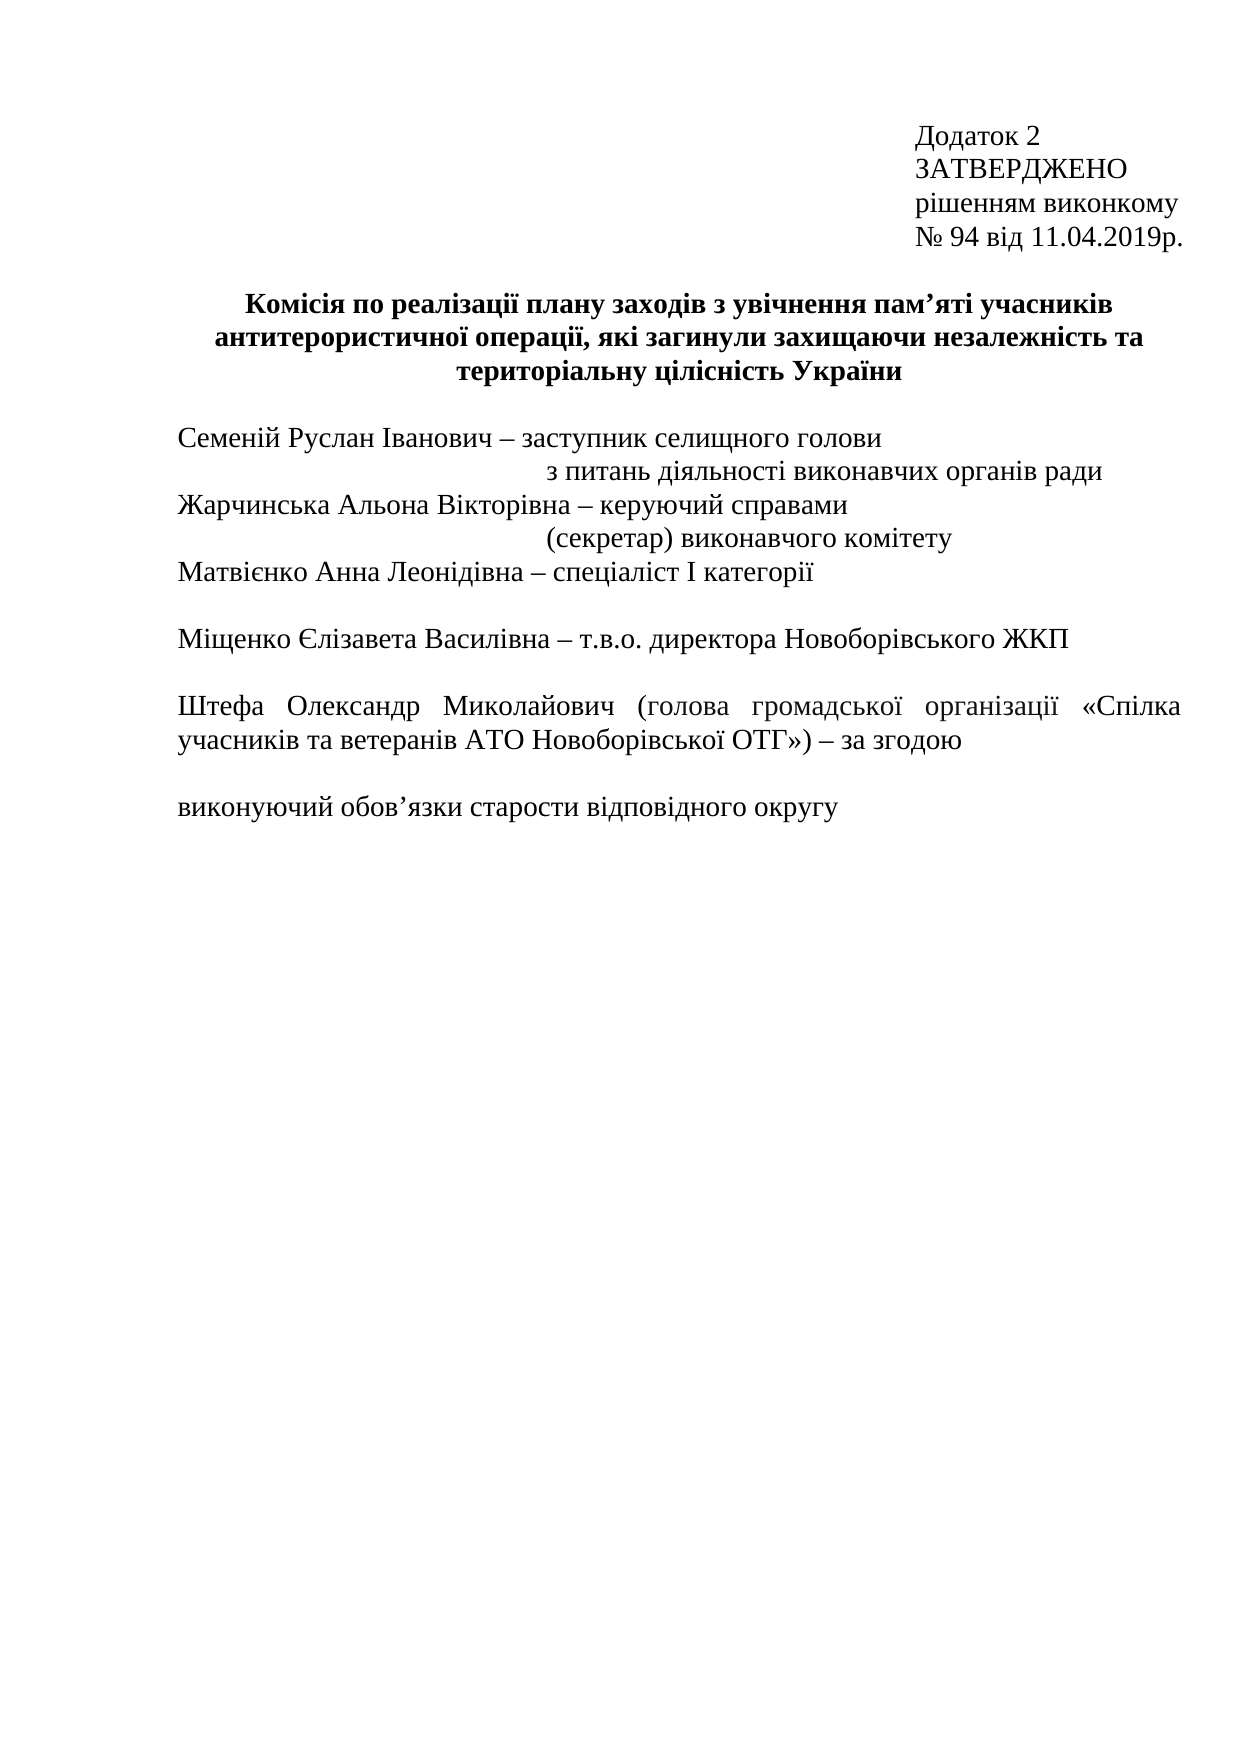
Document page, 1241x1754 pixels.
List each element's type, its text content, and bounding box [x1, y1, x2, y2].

text № 94 від 11.04.2019р. [915, 219, 1187, 252]
text (секретар) виконавчого комітету [472, 521, 1181, 554]
text Матвієнко Анна Леонідівна – спеціаліст І категорії [177, 554, 1181, 588]
text Семеній Руслан Іванович – заступник селищного голови [177, 420, 1181, 453]
text рішенням виконкому [915, 185, 1187, 219]
text Жарчинська Альона Вікторівна – керуючий справами [177, 487, 1181, 521]
text ЗАТВЕРДЖЕНО [915, 152, 1187, 185]
text з питань діяльності виконавчих органів ради [546, 453, 1181, 487]
text виконуючий обов’язки старости відповідного округу [177, 789, 1181, 822]
text Штефа Олександр Миколайович (голова громадської організації «Спілка учасників та ветеранів АТО Новоборівської ОТГ») – за згодою [177, 688, 1181, 755]
text Міщенко Єлізавета Василівна – т.в.о. директора Новоборівського ЖКП [177, 621, 1181, 655]
text Комісія по реалізації плану заходів з увічнення пам’яті учасників антитерористичної операції, які загинули захищаючи незалежність та територіальну цілісність України [177, 286, 1181, 386]
text Додаток 2 [915, 118, 1187, 152]
